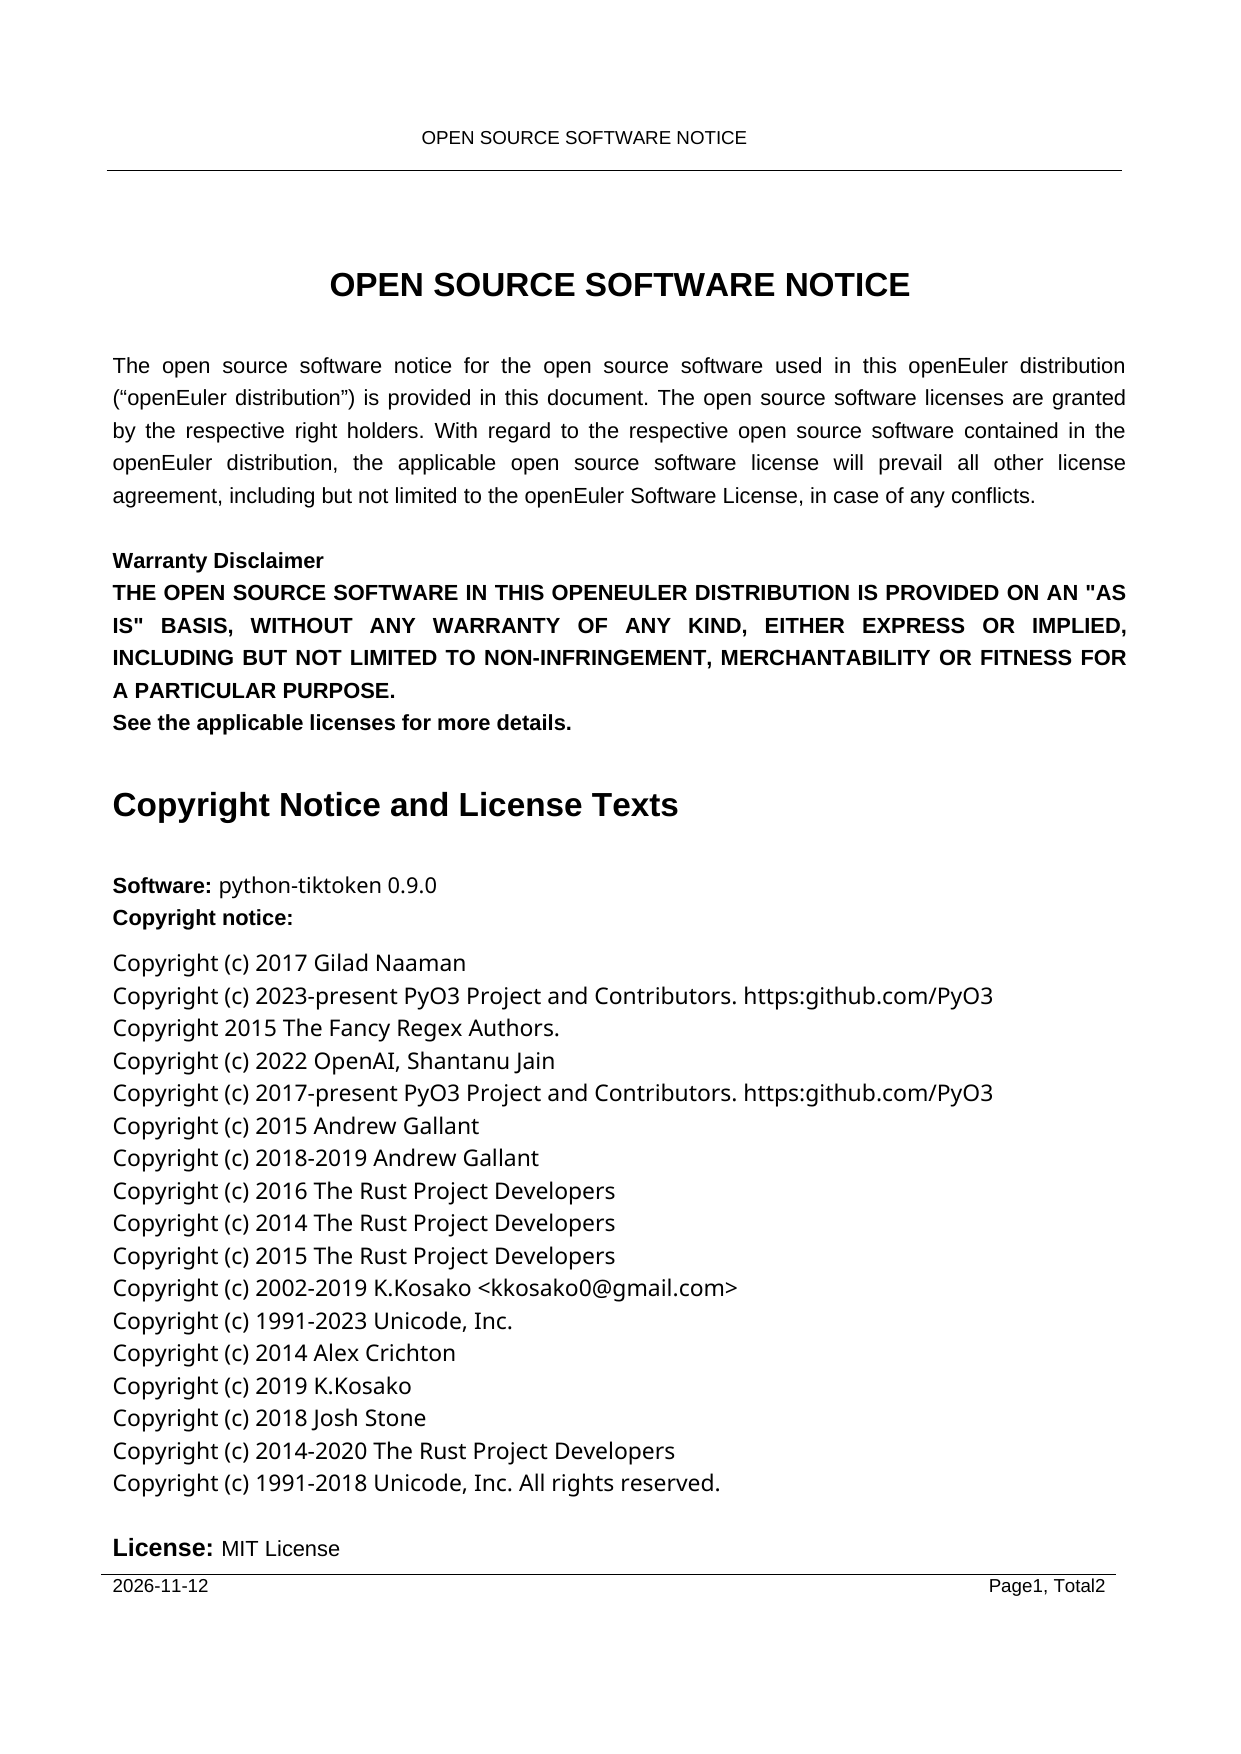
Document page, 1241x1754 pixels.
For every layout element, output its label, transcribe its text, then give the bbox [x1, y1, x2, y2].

title Software: python-tiktoken 0.9.0 [112, 869, 1128, 901]
text The open source software notice for the open source software used in this openEuler distribution (“openEuler distribution”) is provided in this document. The open source software licenses are granted by the respective right holders. With regard to the respective open source software contained in the openEuler distribution, the applicable open source software license will prevail all other license agreement, including but not limited to the openEuler Software License, in case of any conflicts. [112, 349, 1128, 511]
text THE OPEN SOURCE SOFTWARE IN THIS OPENEULER DISTRIBUTION IS PROVIDED ON AN "AS IS" BASIS, WITHOUT ANY WARRANTY OF ANY KIND, EITHER EXPRESS OR IMPLIED, INCLUDING BUT NOT LIMITED TO NON-INFRINGEMENT, MERCHANTABILITY OR FITNESS FOR A PARTICULAR PURPOSE. See the applicable licenses for more details. [112, 576, 1128, 739]
text Copyright Notice and License Texts [112, 771, 1128, 836]
text License: MIT License [112, 1532, 1128, 1564]
text OPEN SOURCE SOFTWARE NOTICE [112, 251, 1128, 316]
text Copyright (c) 2017 Gilad Naaman Copyright (c) 2023-present PyO3 Project and Contributors. https:github.com/PyO3 Copyright 2015 The Fancy Regex Authors. Copyright (c) 2022 OpenAI, Shantanu Jain Copyright (c) 2017-present PyO3 Project and Contributors. https:github.com/PyO3 Copyright (c) 2015 Andrew Gallant Copyright (c) 2018-2019 Andrew Gallant Copyright (c) 2016 The Rust Project Developers Copyright (c) 2014 The Rust Project Developers Copyright (c) 2015 The Rust Project Developers Copyright (c) 2002-2019 K.Kosako <kkosako0@gmail.com> Copyright (c) 1991-2023 Unicode, Inc. Copyright (c) 2014 Alex Crichton Copyright (c) 2019 K.Kosako Copyright (c) 2018 Josh Stone Copyright (c) 2014-2020 The Rust Project Developers Copyright (c) 1991-2018 Unicode, Inc. All rights reserved. [112, 947, 1128, 1532]
text Warranty Disclaimer [112, 544, 1128, 576]
text Copyright notice: [112, 901, 1128, 934]
